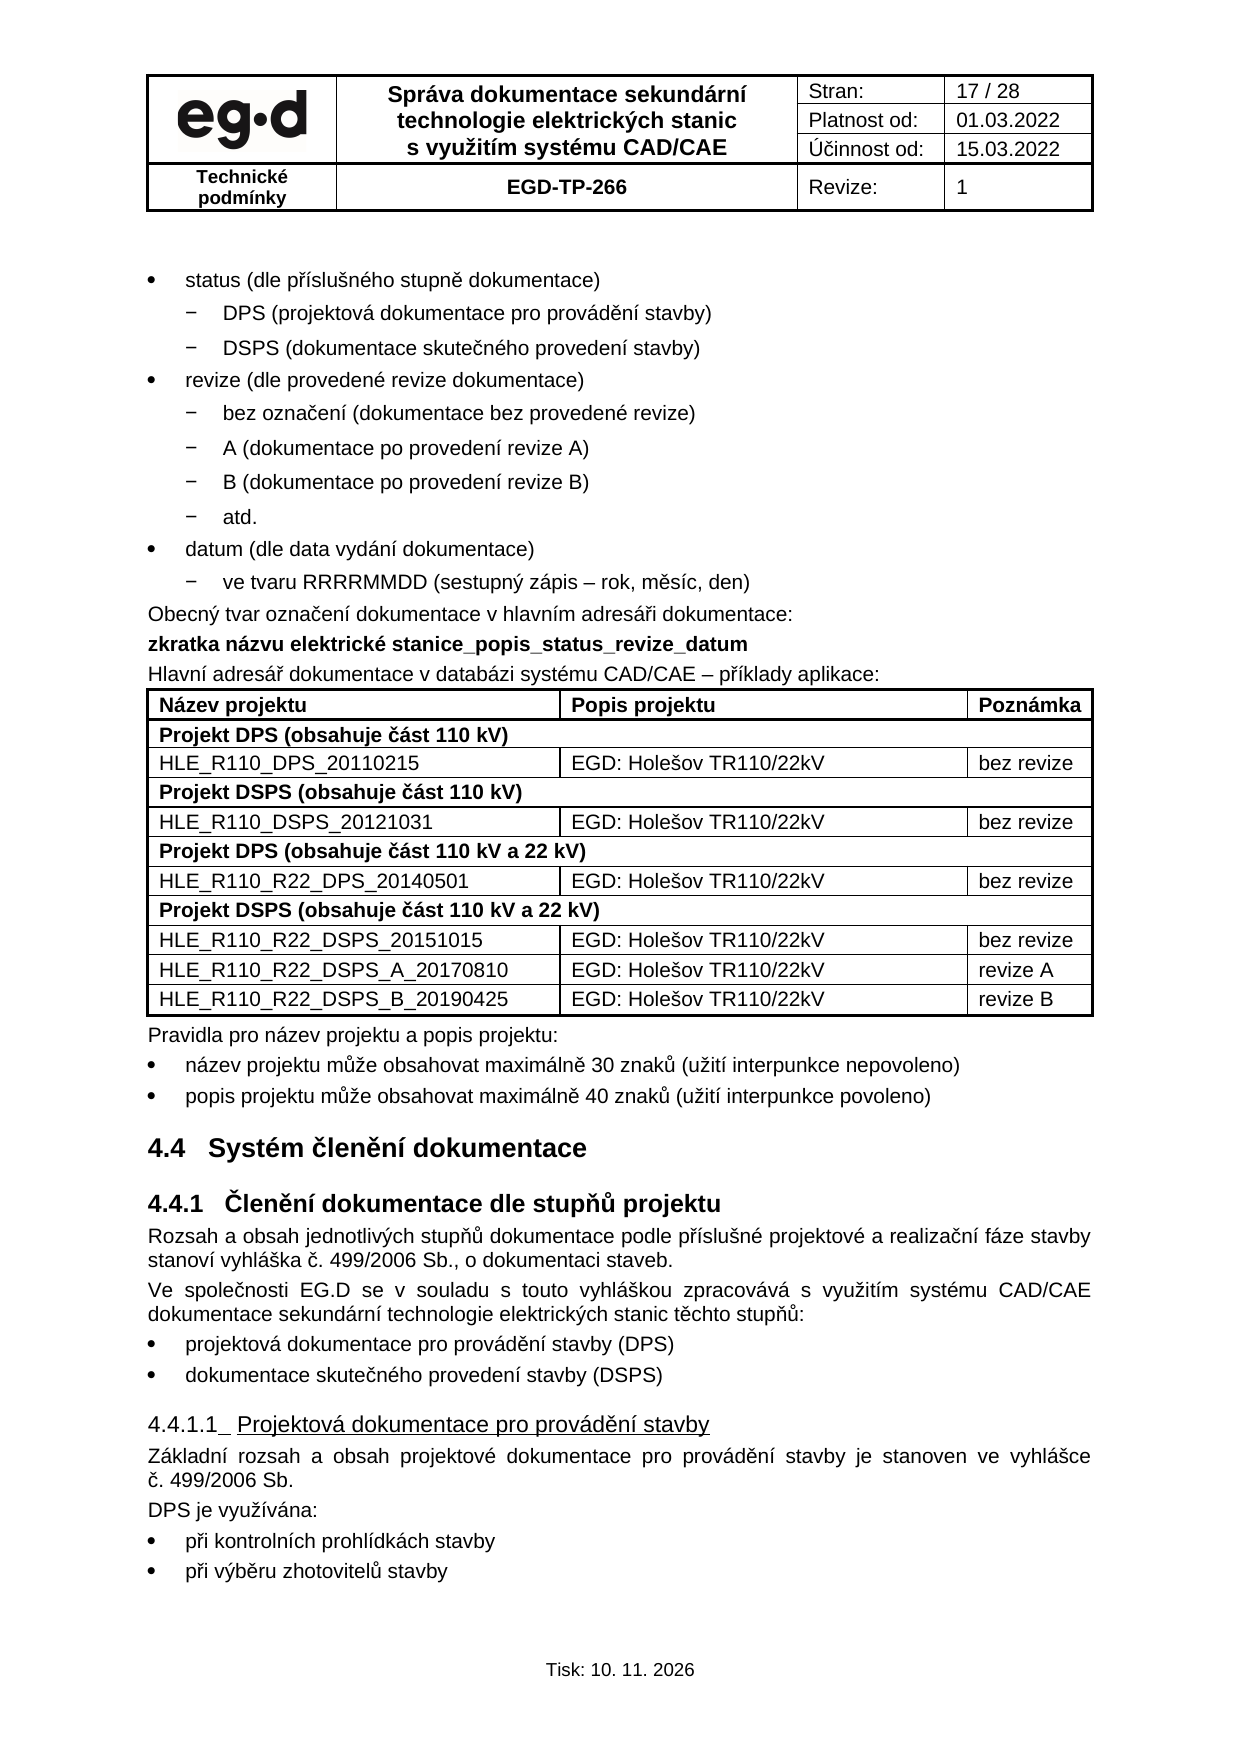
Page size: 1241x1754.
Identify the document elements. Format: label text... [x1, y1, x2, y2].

table_cell HLE_R110_R22_DSPS_A_20170810 [149, 955, 559, 984]
table_cell revize A [968, 955, 1091, 984]
text Ve společnosti EG.D se v souladu s touto vyhláškou zpracovává s využitím systému CAD/CAE dokumentace sekundární technologie elektrických stanic těchto stupňů: [148, 1278, 1092, 1326]
table_cell revize B [968, 985, 1091, 1013]
text revize (dle provedené revize dokumentace) [148, 368, 1092, 392]
subtitle Systém členění dokumentace [148, 1132, 1092, 1164]
text Základní rozsah a obsah projektové dokumentace pro provádění stavby je stanoven ve vyhlášce č. 499/2006 Sb. [148, 1444, 1092, 1492]
text popis projektu může obsahovat maximálně 40 znaků (užití interpunkce povoleno) [148, 1083, 1092, 1107]
text Hlavní adresář dokumentace v databázi systému CAD/CAE – příklady aplikace: [148, 662, 1092, 686]
table_cell bez revize [968, 867, 1091, 895]
text při výběru zhotovitelů stavby [148, 1559, 1092, 1583]
table_cell bez revize [968, 808, 1091, 836]
subtitle Členění dokumentace dle stupňů projektu [148, 1189, 1092, 1217]
table_cell EGD: Holešov TR110/22kV [561, 808, 967, 836]
table_cell Projekt DSPS (obsahuje část 110 kV a 22 kV) [149, 896, 1091, 925]
table_header Popis projektu [561, 691, 967, 718]
table_cell HLE_R110_DSPS_20121031 [149, 808, 559, 836]
text ve tvaru RRRRMMDD (sestupný zápis – rok, měsíc, den) [185, 567, 1092, 595]
picture [177, 90, 307, 152]
text atd. [185, 502, 1092, 530]
table_cell HLE_R110_R22_DPS_20140501 [149, 867, 559, 895]
table_cell HLE_R110_R22_DSPS_B_20190425 [149, 985, 559, 1013]
table_cell EGD: Holešov TR110/22kV [561, 985, 967, 1013]
table_cell Projekt DSPS (obsahuje část 110 kV) [149, 778, 1091, 806]
table_cell bez revize [968, 748, 1091, 777]
text Obecný tvar označení dokumentace v hlavním adresáři dokumentace: [148, 602, 1092, 626]
text A (dokumentace po provedení revize A) [185, 433, 1092, 461]
text projektová dokumentace pro provádění stavby (DPS) [148, 1332, 1092, 1356]
table_cell Projekt DPS (obsahuje část 110 kV) [149, 721, 1091, 747]
table_cell bez revize [968, 926, 1091, 954]
table_header Poznámka [968, 691, 1091, 718]
text DPS (projektová dokumentace pro provádění stavby) [185, 298, 1092, 327]
table_cell EGD: Holešov TR110/22kV [561, 926, 967, 954]
text Pravidla pro název projektu a popis projektu: [148, 1023, 1092, 1047]
text datum (dle data vydání dokumentace) [148, 537, 1092, 561]
subtitle Projektová dokumentace pro provádění stavby [148, 1411, 1092, 1438]
text název projektu může obsahovat maximálně 30 znaků (užití interpunkce nepovoleno) [148, 1053, 1092, 1077]
table_cell HLE_R110_R22_DSPS_20151015 [149, 926, 559, 954]
table_cell HLE_R110_DPS_20110215 [149, 748, 559, 777]
text dokumentace skutečného provedení stavby (DSPS) [148, 1362, 1092, 1386]
text DPS je využívána: [148, 1498, 1092, 1522]
text DSPS (dokumentace skutečného provedení stavby) [185, 333, 1092, 361]
table_cell EGD: Holešov TR110/22kV [561, 748, 967, 777]
text bez označení (dokumentace bez provedené revize) [185, 398, 1092, 426]
text B (dokumentace po provedení revize B) [185, 467, 1092, 496]
text při kontrolních prohlídkách stavby [148, 1528, 1092, 1552]
table_cell Projekt DPS (obsahuje část 110 kV a 22 kV) [149, 837, 1091, 866]
table_cell EGD: Holešov TR110/22kV [561, 867, 967, 895]
text zkratka názvu elektrické stanice_popis_status_revize_datum [148, 632, 1092, 656]
text Rozsah a obsah jednotlivých stupňů dokumentace podle příslušné projektové a realizační fáze stavby stanoví vyhláška č. 499/2006 Sb., o dokumentaci staveb. [148, 1224, 1092, 1272]
table_header Název projektu [149, 691, 559, 718]
table_cell EGD: Holešov TR110/22kV [561, 955, 967, 984]
text status (dle příslušného stupně dokumentace) [148, 268, 1092, 292]
